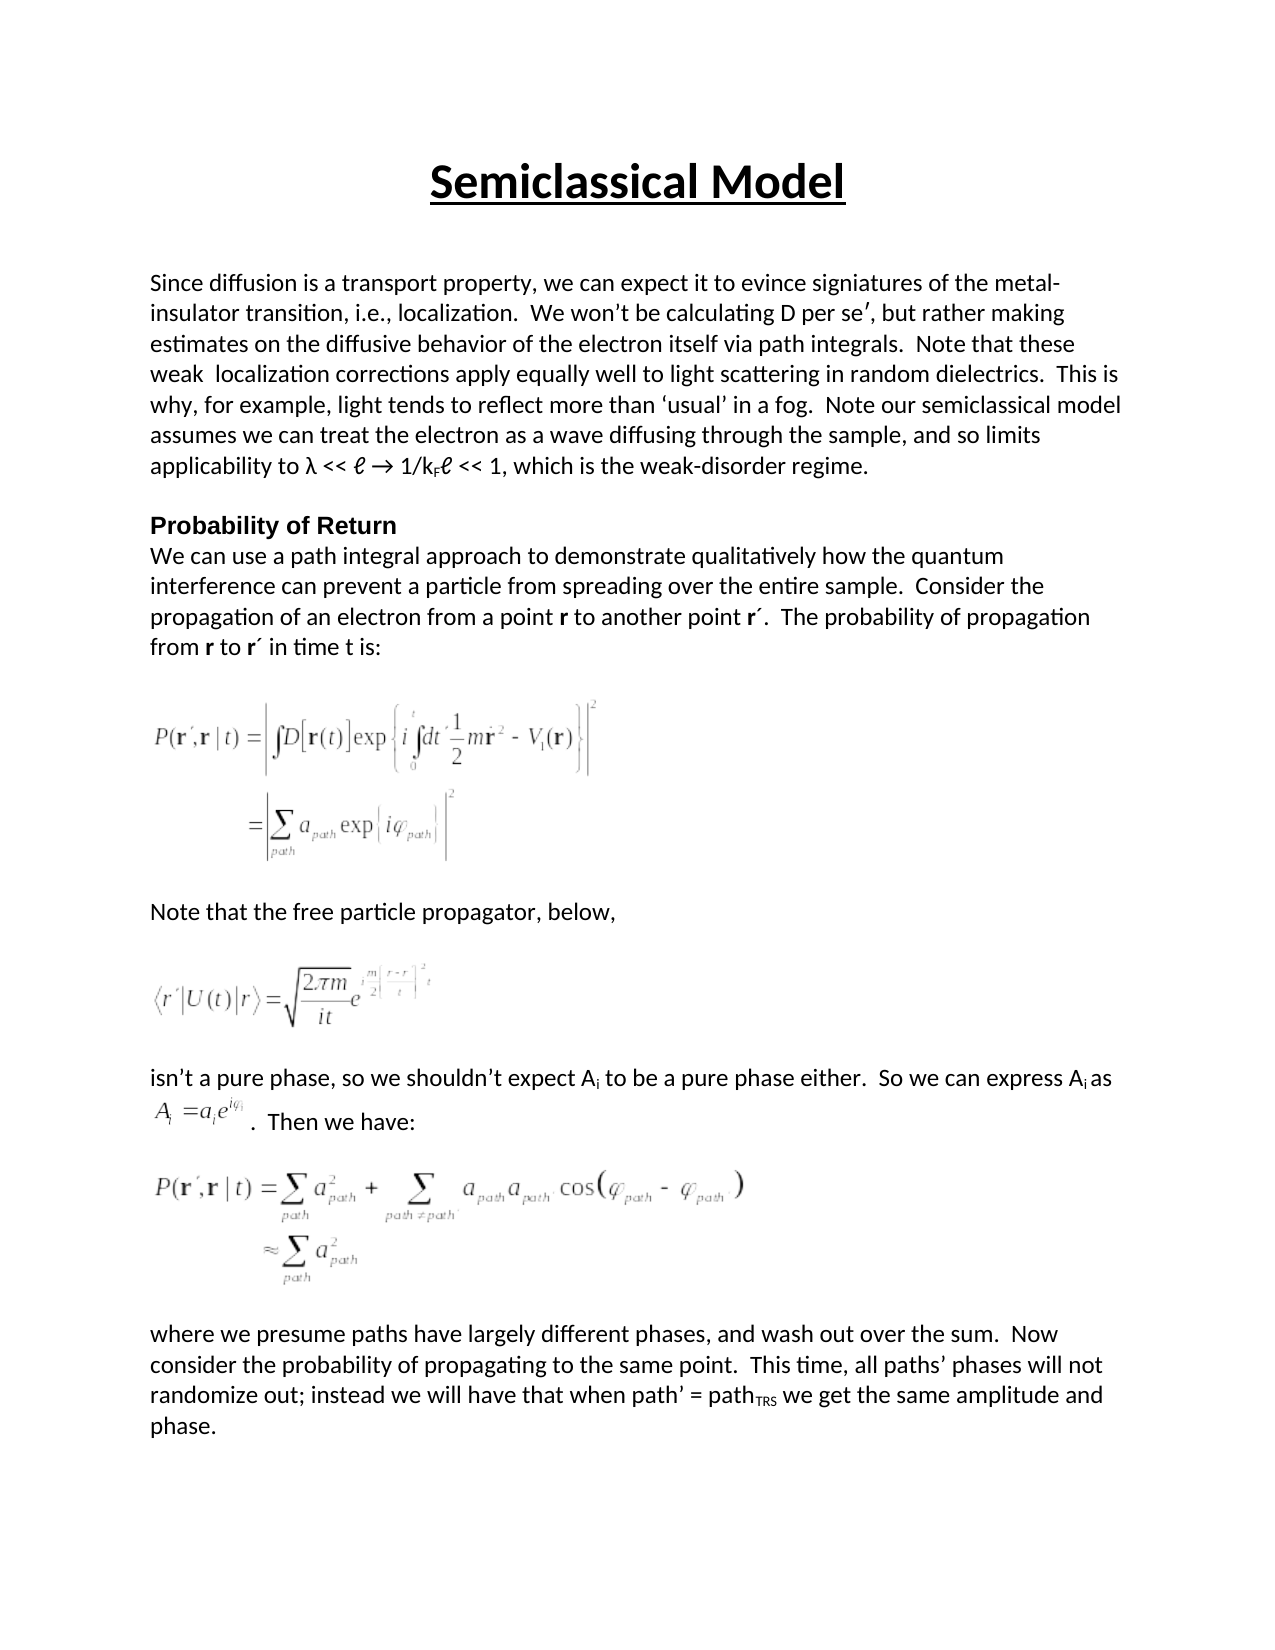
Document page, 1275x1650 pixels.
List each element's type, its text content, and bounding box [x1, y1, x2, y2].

text We can use a path integral approach to demonstrate qualitatively how the quantum interference can prevent a particle from spreading over the entire sample. Consider the propagation of an electron from a point r to another point r´. The probability of propagation from r to r´ in time t is: [150, 540, 1125, 662]
text Semiclassical Model [150, 150, 1125, 211]
text Note that the free particle propagator, below, [150, 896, 1125, 926]
text isn’t a pure phase, so we shouldn’t expect Ai to be a pure phase either. So we can express Ai as. Then we have: [150, 1062, 1125, 1137]
text Since diffusion is a transport property, we can expect it to evince signiatures of the metal-insulator transition, i.e., localization. We won’t be calculating D per seʹ, but rather making estimates on the diffusive behavior of the electron itself via path integrals. Note that these weak localization corrections apply equally well to light scattering in random dielectrics. This is why, for example, light tends to reflect more than ‘usual’ in a fog. Note our semiclassical model assumes we can treat the electron as a wave diffusing through the sample, and so limits applicability to λ << ℓ → 1/kFℓ << 1, which is the weak-disorder regime. [150, 267, 1125, 481]
text Probability of Return [150, 511, 1125, 540]
text where we presume paths have largely different phases, and wash out over the sum. Now consider the probability of propagating to the same point. This time, all paths’ phases will not randomize out; instead we will have that when path’ = pathTRS we get the same amplitude and phase. [150, 1318, 1125, 1440]
